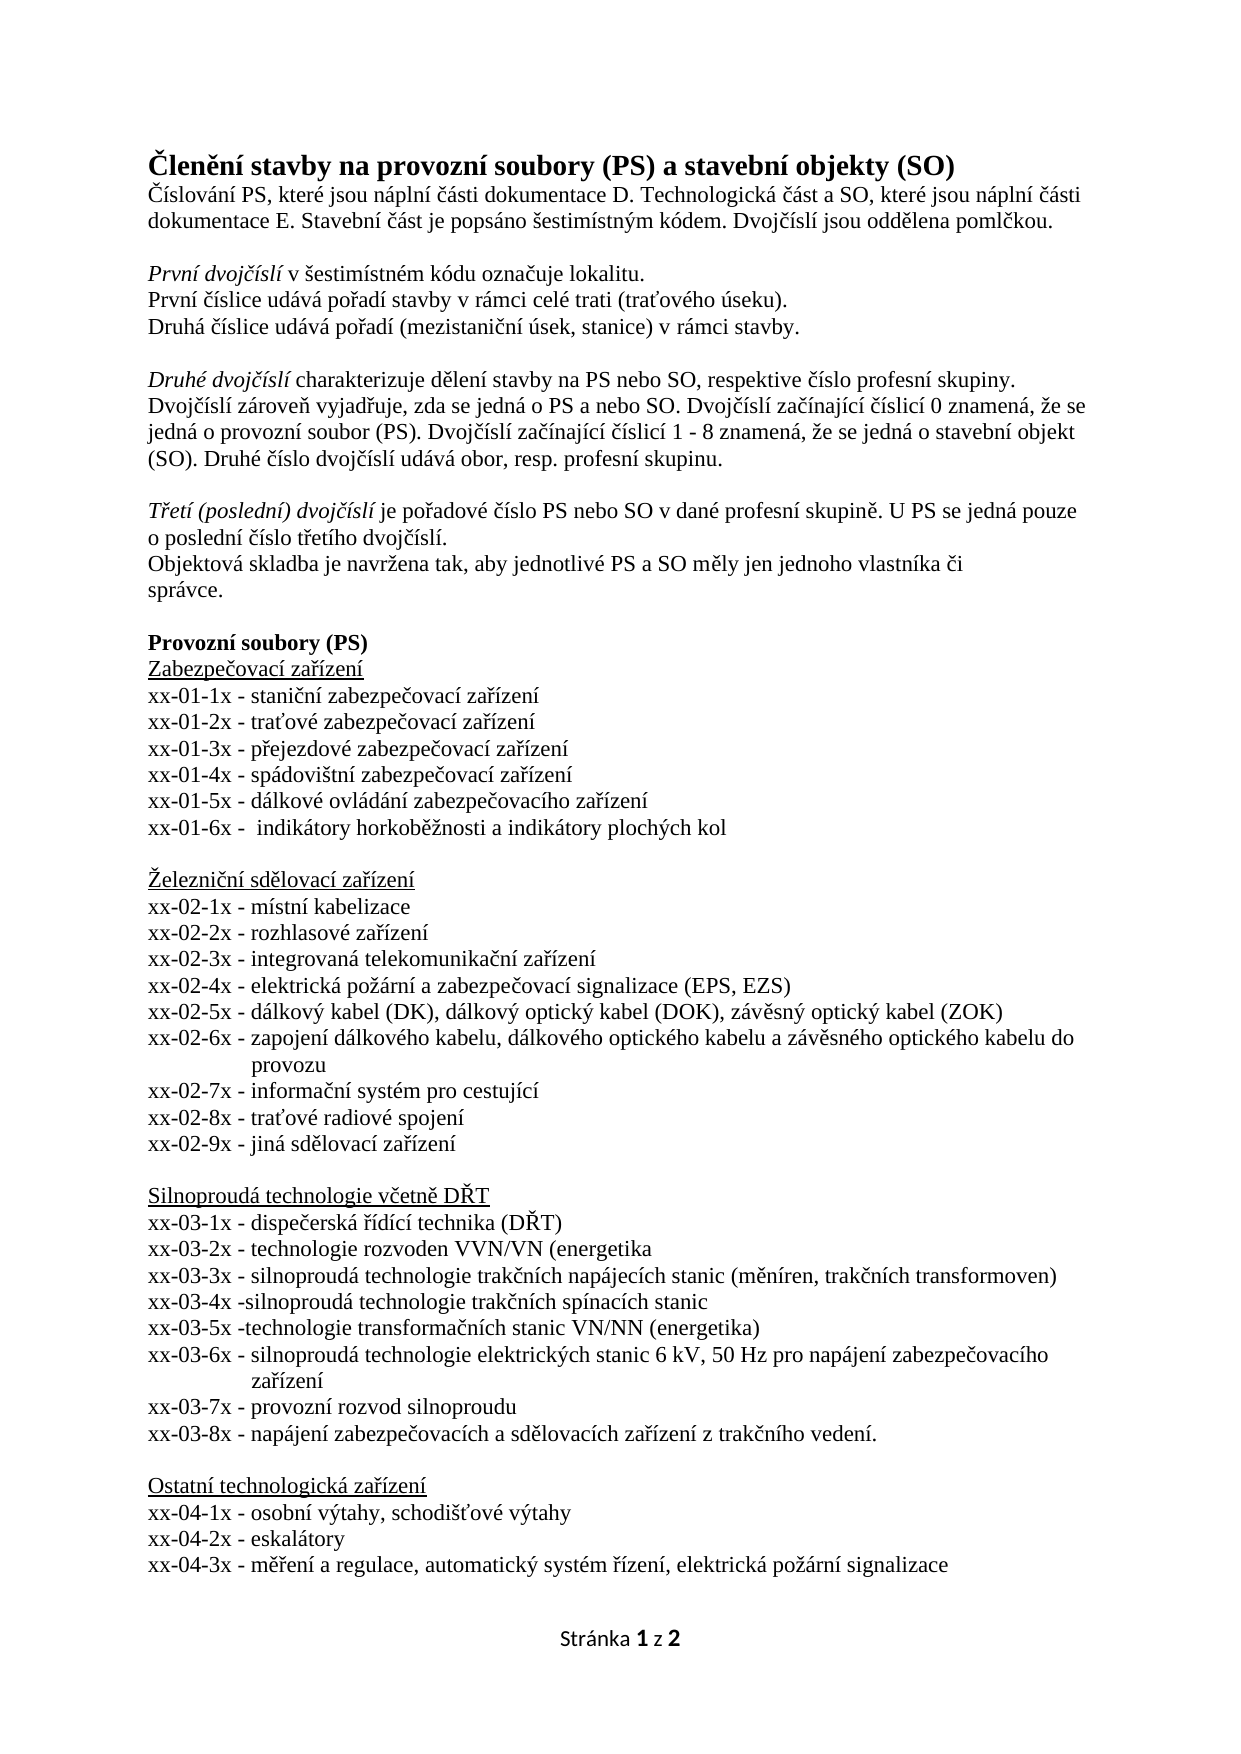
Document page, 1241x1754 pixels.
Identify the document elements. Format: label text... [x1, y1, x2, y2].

text xx-02-1x - místní kabelizace [148, 893, 1093, 919]
text xx-03-1x - dispečerská řídící technika (DŘT) [148, 1209, 1093, 1235]
text Číslování PS, které jsou náplní části dokumentace D. Technologická část a SO, které jsou náplní části dokumentace E. Stavební část je popsáno šestimístným kódem. Dvojčíslí jsou oddělena pomlčkou. [148, 181, 1093, 234]
text xx-01-6x - indikátory horkoběžnosti a indikátory plochých kol [148, 814, 1093, 840]
text Druhá číslice udává pořadí (mezistaniční úsek, stanice) v rámci stavby. [148, 313, 1093, 339]
text Třetí (poslední) dvojčíslí je pořadové číslo PS nebo SO v dané profesní skupině. U PS se jedná pouze o poslední číslo třetího dvojčíslí. [148, 497, 1093, 550]
text xx-01-2x - traťové zabezpečovací zařízení [148, 708, 1093, 734]
text xx-01-4x - spádovištní zabezpečovací zařízení [148, 761, 1093, 787]
text Provozní soubory (PS) [148, 629, 1093, 656]
text První číslice udává pořadí stavby v rámci celé trati (traťového úseku). [148, 287, 1093, 313]
text xx-04-1x - osobní výtahy, schodišťové výtahy [148, 1499, 1093, 1525]
text xx-02-8x - traťové radiové spojení [148, 1103, 1093, 1130]
text správce. [148, 576, 1093, 603]
text xx-01-5x - dálkové ovládání zabezpečovacího zařízení [148, 787, 1093, 814]
text xx-03-3x - silnoproudá technologie trakčních napájecích stanic (měníren, trakčních transformoven) xx-03-4x -silnoproudá technologie trakčních spínacích stanic [148, 1262, 1093, 1314]
text xx-04-2x - eskalátory [148, 1525, 1093, 1552]
text xx-02-5x - dálkový kabel (DK), dálkový optický kabel (DOK), závěsný optický kabel (ZOK) [148, 998, 1093, 1024]
text xx-03-6x - silnoproudá technologie elektrických stanic 6 kV, 50 Hz pro napájení zabezpečovacího zařízení [148, 1341, 1093, 1393]
text xx-02-4x - elektrická požární a zabezpečovací signalizace (EPS, EZS) [148, 972, 1093, 998]
text Druhé dvojčíslí charakterizuje dělení stavby na PS nebo SO, respektive číslo profesní skupiny. [148, 366, 1093, 392]
text Objektová skladba je navržena tak, aby jednotlivé PS a SO měly jen jednoho vlastníka či [148, 550, 1093, 576]
text Železniční sdělovací zařízení [148, 866, 1093, 893]
text xx-02-3x - integrovaná telekomunikační zařízení [148, 945, 1093, 972]
text xx-02-9x - jiná sdělovací zařízení [148, 1130, 1093, 1156]
text Členění stavby na provozní soubory (PS) a stavební objekty (SO) [148, 148, 1093, 181]
text Ostatní technologická zařízení [148, 1472, 1093, 1499]
text xx-03-7x - provozní rozvod silnoproudu [148, 1393, 1093, 1420]
text xx-01-3x - přejezdové zabezpečovací zařízení [148, 734, 1093, 761]
text xx-02-6x - zapojení dálkového kabelu, dálkového optického kabelu a závěsného optického kabelu do provozu [148, 1024, 1093, 1077]
text První dvojčíslí v šestimístném kódu označuje lokalitu. [148, 260, 1093, 287]
text xx-03-5x -technologie transformačních stanic VN/NN (energetika) [148, 1314, 1093, 1341]
text xx-02-2x - rozhlasové zařízení [148, 919, 1093, 945]
text xx-03-8x - napájení zabezpečovacích a sdělovacích zařízení z trakčního vedení. [148, 1420, 1093, 1446]
text xx-01-1x - staniční zabezpečovací zařízení [148, 682, 1093, 708]
text Zabezpečovací zařízení [148, 656, 1093, 682]
text xx-02-7x - informační systém pro cestující [148, 1077, 1093, 1103]
text xx-04-3x - měření a regulace, automatický systém řízení, elektrická požární signalizace [148, 1552, 1093, 1578]
text xx-03-2x - technologie rozvoden VVN/VN (energetika [148, 1235, 1093, 1262]
text Silnoproudá technologie včetně DŘT [148, 1183, 1093, 1209]
text Dvojčíslí zároveň vyjadřuje, zda se jedná o PS a nebo SO. Dvojčíslí začínající číslicí 0 znamená, že se jedná o provozní soubor (PS). Dvojčíslí začínající číslicí 1 - 8 znamená, že se jedná o stavební objekt (SO). Druhé číslo dvojčíslí udává obor, resp. profesní skupinu. [148, 392, 1093, 471]
